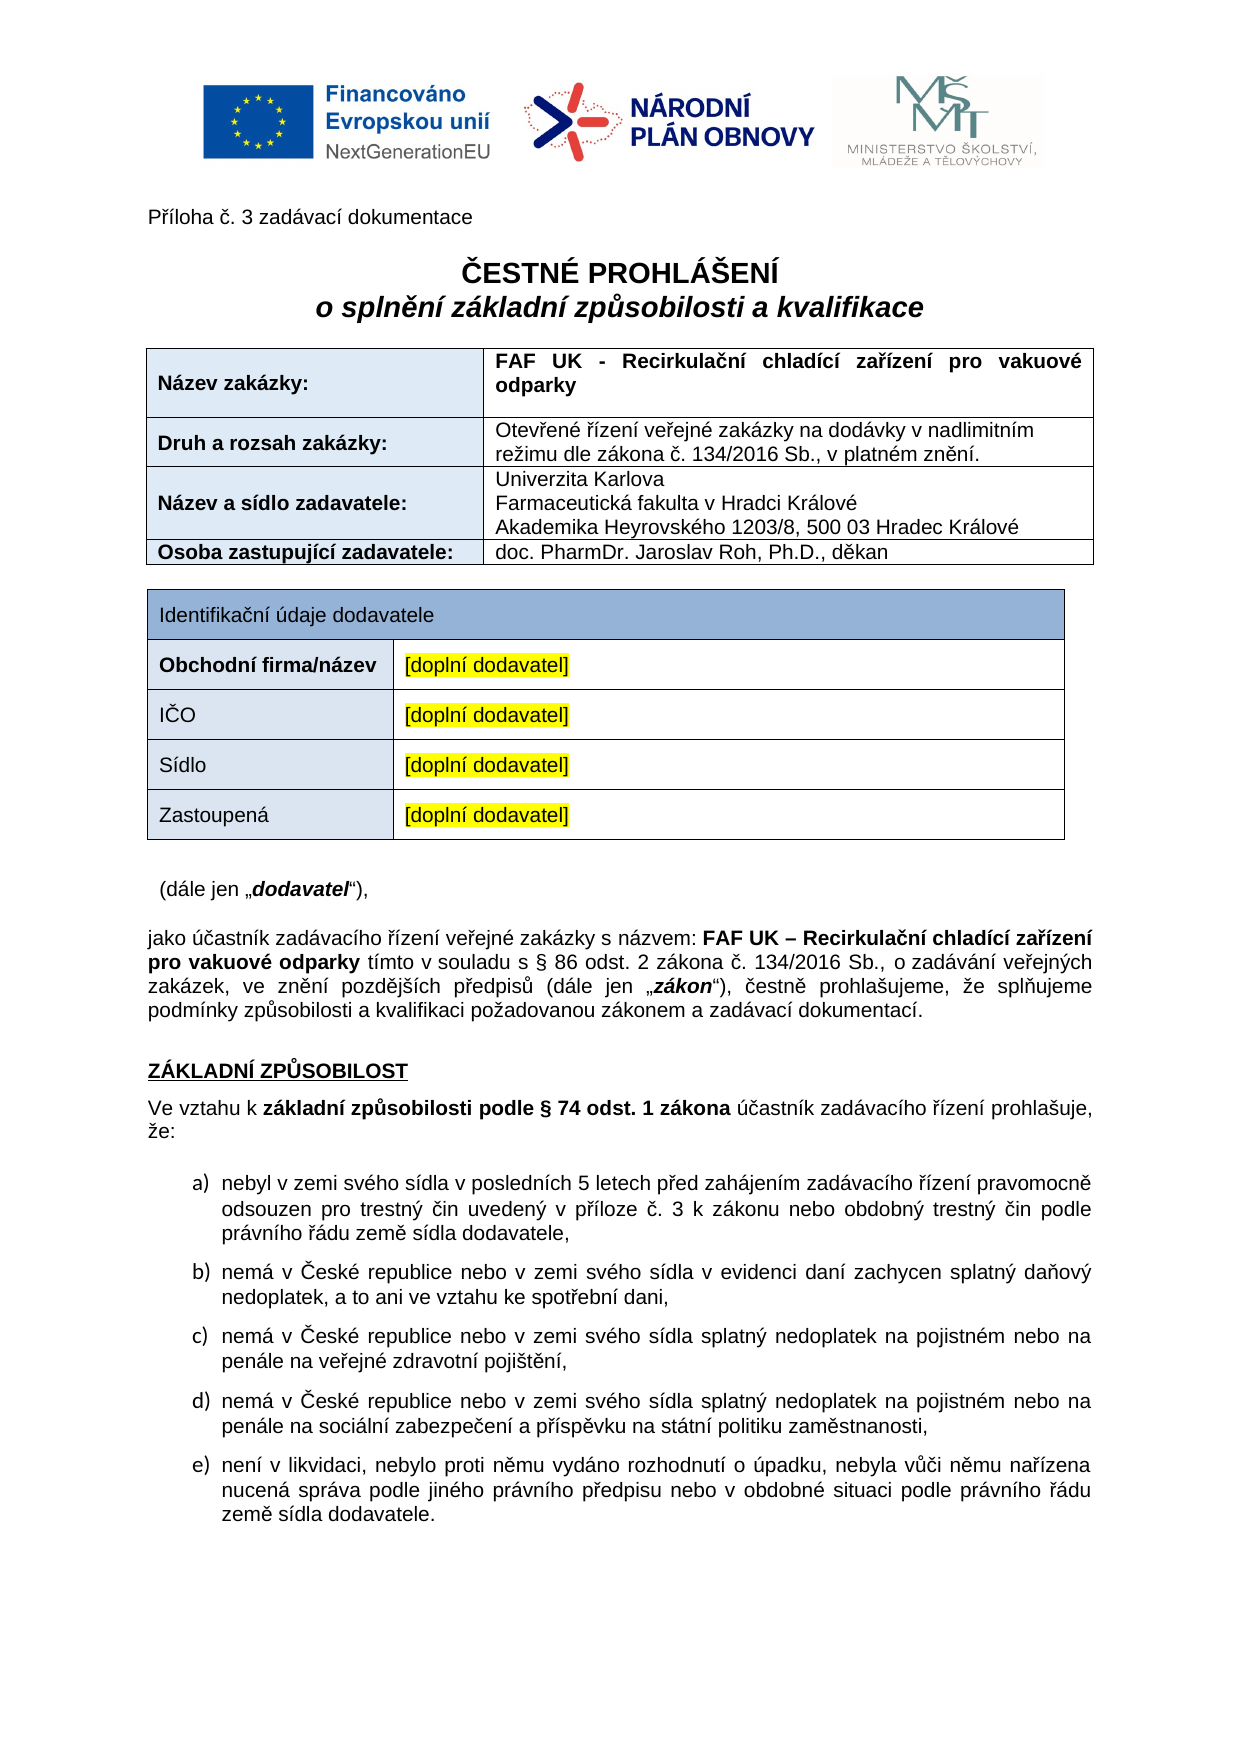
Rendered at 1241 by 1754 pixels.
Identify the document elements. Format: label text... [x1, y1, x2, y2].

text (dále jen „dodavatel“), [148, 877, 1093, 901]
table_cell [doplní dodavatel] [394, 690, 1064, 739]
table_header Název zakázky: [147, 349, 483, 417]
list nemá v České republice nebo v zemi svého sídla splatný nedoplatek na pojistném nebo na penále na veřejné zdravotní pojištění, [192, 1321, 1093, 1373]
text Základní způsobilost [148, 1059, 1093, 1083]
text o splnění základní způsobilosti a kvalifikace [148, 290, 1093, 323]
table_cell Otevřené řízení veřejné zakázky na dodávky v nadlimitním režimu dle zákona č. 134/2016 Sb., v platném znění. [484, 418, 1093, 466]
table_cell [doplní dodavatel] [394, 790, 1064, 839]
table_cell Sídlo [148, 740, 393, 789]
list není v likvidaci, nebylo proti němu vydáno rozhodnutí o úpadku, nebyla vůči němu nařízena nucená správa podle jiného právního předpisu nebo v obdobné situaci podle právního řádu země sídla dodavatele. [192, 1450, 1093, 1526]
table_cell [doplní dodavatel] [394, 640, 1064, 689]
table_cell [doplní dodavatel] [394, 740, 1064, 789]
text ČESTNÉ PROHLÁŠENÍ [148, 256, 1093, 290]
table_cell Univerzita Karlova Farmaceutická fakulta v Hradci Králové Akademika Heyrovského 1203/8, 500 03 Hradec Králové [484, 467, 1093, 539]
table_header FAF UK - Recirkulační chladící zařízení pro vakuové odparky [484, 349, 1093, 417]
list nemá v České republice nebo v zemi svého sídla v evidenci daní zachycen splatný daňový nedoplatek, a to ani ve vztahu ke spotřební dani, [192, 1257, 1093, 1309]
list nebyl v zemi svého sídla v posledních 5 letech před zahájením zadávacího řízení pravomocně odsouzen pro trestný čin uvedený v příloze č. 3 k zákonu nebo obdobný trestný čin podle právního řádu země sídla dodavatele, [192, 1168, 1093, 1244]
text Ve vztahu k základní způsobilosti podle § 74 odst. 1 zákona účastník zadávacího řízení prohlašuje, že: [148, 1095, 1093, 1143]
table_cell Zastoupená [148, 790, 393, 839]
table_cell Druh a rozsah zakázky: [147, 418, 483, 466]
table_cell Název a sídlo zadavatele: [147, 467, 483, 539]
table_cell doc. PharmDr. Jaroslav Roh, Ph.D., děkan [484, 540, 1093, 564]
table_cell Obchodní firma/název [148, 640, 393, 689]
picture [196, 73, 1045, 168]
list nemá v České republice nebo v zemi svého sídla splatný nedoplatek na pojistném nebo na penále na sociální zabezpečení a příspěvku na státní politiku zaměstnanosti, [192, 1386, 1093, 1438]
table_cell Osoba zastupující zadavatele: [147, 540, 483, 564]
table_cell IČO [148, 690, 393, 739]
text jako účastník zadávacího řízení veřejné zakázky s názvem: FAF UK – Recirkulační chladící zařízení pro vakuové odparky tímto v souladu s § 86 odst. 2 zákona č. 134/2016 Sb., o zadávání veřejných zakázek, ve znění pozdějších předpisů (dále jen „zákon“), čestně prohlašujeme, že splňujeme podmínky způsobilosti a kvalifikaci požadovanou zákonem a zadávací dokumentací. [148, 926, 1093, 1021]
table_header Identifikační údaje dodavatele [148, 590, 1064, 639]
